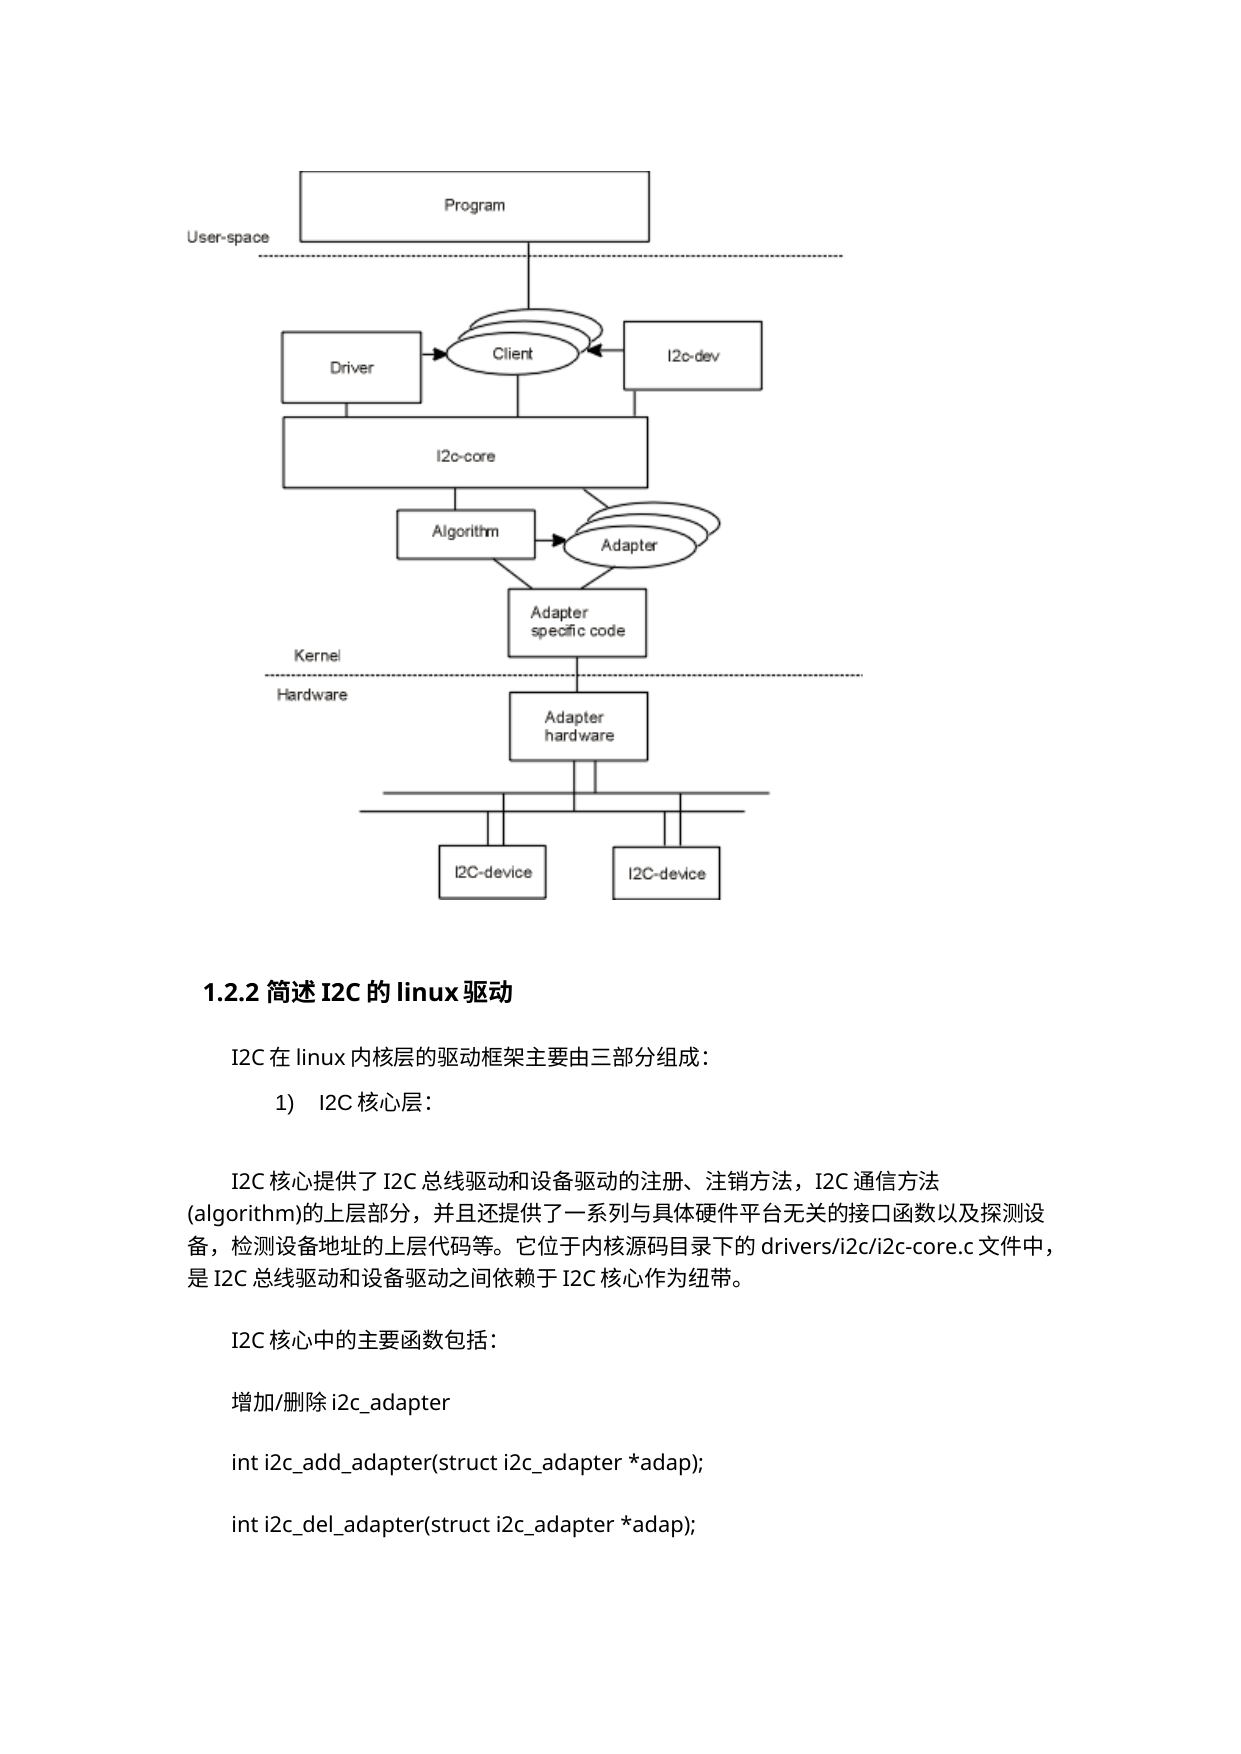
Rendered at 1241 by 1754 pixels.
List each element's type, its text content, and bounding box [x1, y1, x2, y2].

text I2C在linux内核层的驱动框架主要由三部分组成： [187, 1039, 1053, 1072]
text int i2c_del_adapter(struct i2c_adapter *adap); [187, 1507, 1053, 1540]
text int i2c_add_adapter(struct i2c_adapter *adap); [187, 1446, 1053, 1478]
text I2C核心提供了I2C总线驱动和设备驱动的注册、注销方法，I2C通信方法(algorithm)的上层部分，并且还提供了一系列与具体硬件平台无关的接口函数以及探测设备，检测设备地址的上层代码等。它位于内核源码目录下的drivers/i2c/i2c-core.c文件中，是I2C总线驱动和设备驱动之间依赖于I2C核心作为纽带。 [187, 1163, 1053, 1293]
picture [187, 171, 863, 900]
list 简述I2C的linux驱动 [202, 958, 1053, 1023]
text I2C核心中的主要函数包括： [187, 1322, 1053, 1355]
subtitle I2C核心层： [275, 1084, 1053, 1116]
text 增加/删除i2c_adapter [187, 1384, 1053, 1417]
